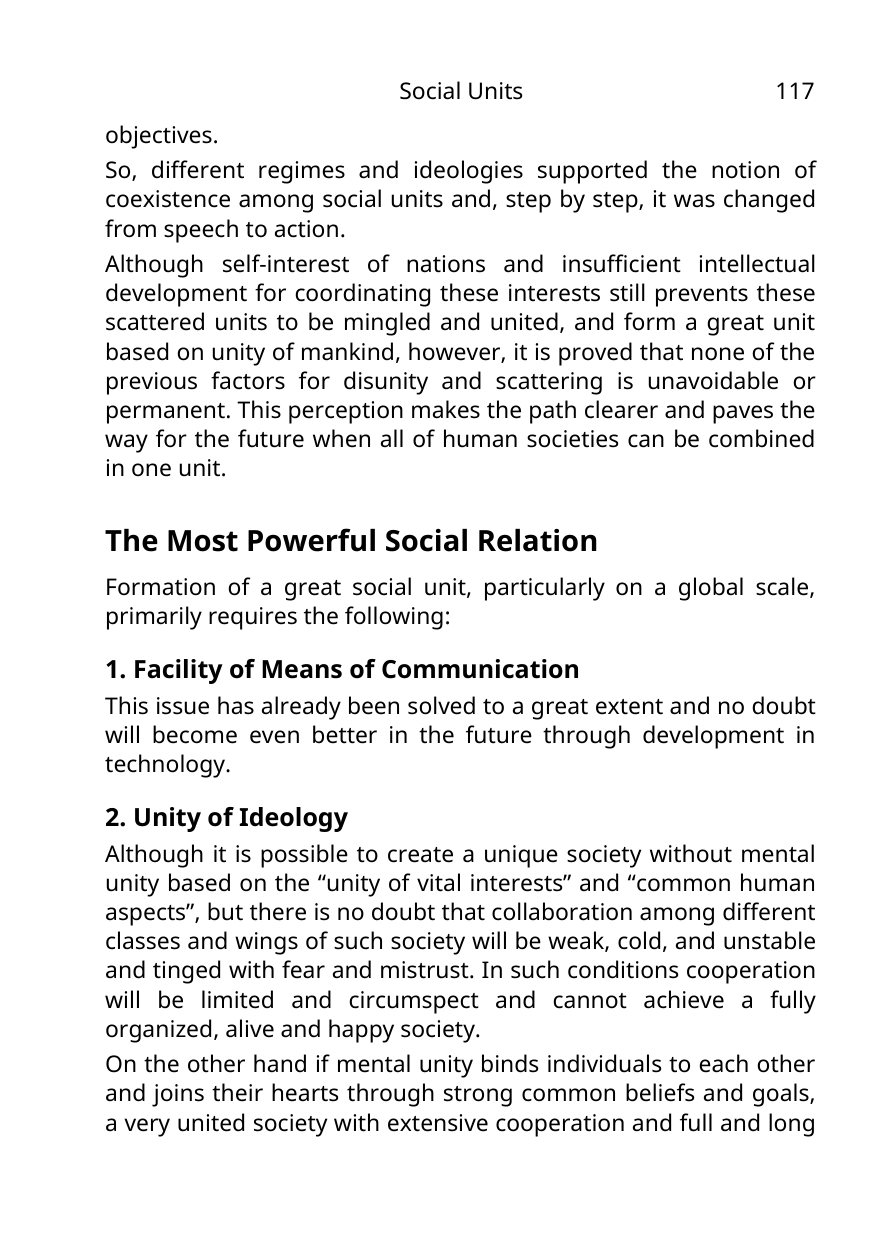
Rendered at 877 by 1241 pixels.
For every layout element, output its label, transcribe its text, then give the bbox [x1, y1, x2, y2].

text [105, 1049, 817, 1137]
text So, different regimes and ideologies supported the notion of coexistence among social units and, step by step, it was changed from speech to action. [105, 155, 817, 243]
text Although self-interest of nations and insufficient intellectual development for coordinating these interests still prevents these scattered units to be mingled and united, and form a great unit based on unity of mankind, however, it is proved that none of the previous factors for disunity and scattering is unavoidable or permanent. This perception makes the path clearer and paves the way for the future when all of human societies can be combined in one unit. [105, 249, 817, 482]
text Although it is possible to create a unique society without mental unity based on the “unity of vital interests” and “common human aspects”, but there is no doubt that collaboration among different classes and wings of such society will be weak, cold, and unstable and tinged with fear and mistrust. In such conditions cooperation will be limited and circumspect and cannot achieve a fully organized, alive and happy society. [105, 839, 817, 1043]
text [105, 120, 817, 149]
subtitle 1. Facility of Means of Communication [105, 656, 817, 685]
subtitle The Most Powerful Social Relation [105, 520, 817, 560]
text This issue has already been solved to a great extent and no doubt will become even better in the future through development in technology. [105, 691, 817, 778]
text Formation of a great social unit, particularly on a global scale, primarily requires the following: [105, 572, 817, 631]
subtitle 2. Unity of Ideology [105, 803, 817, 833]
